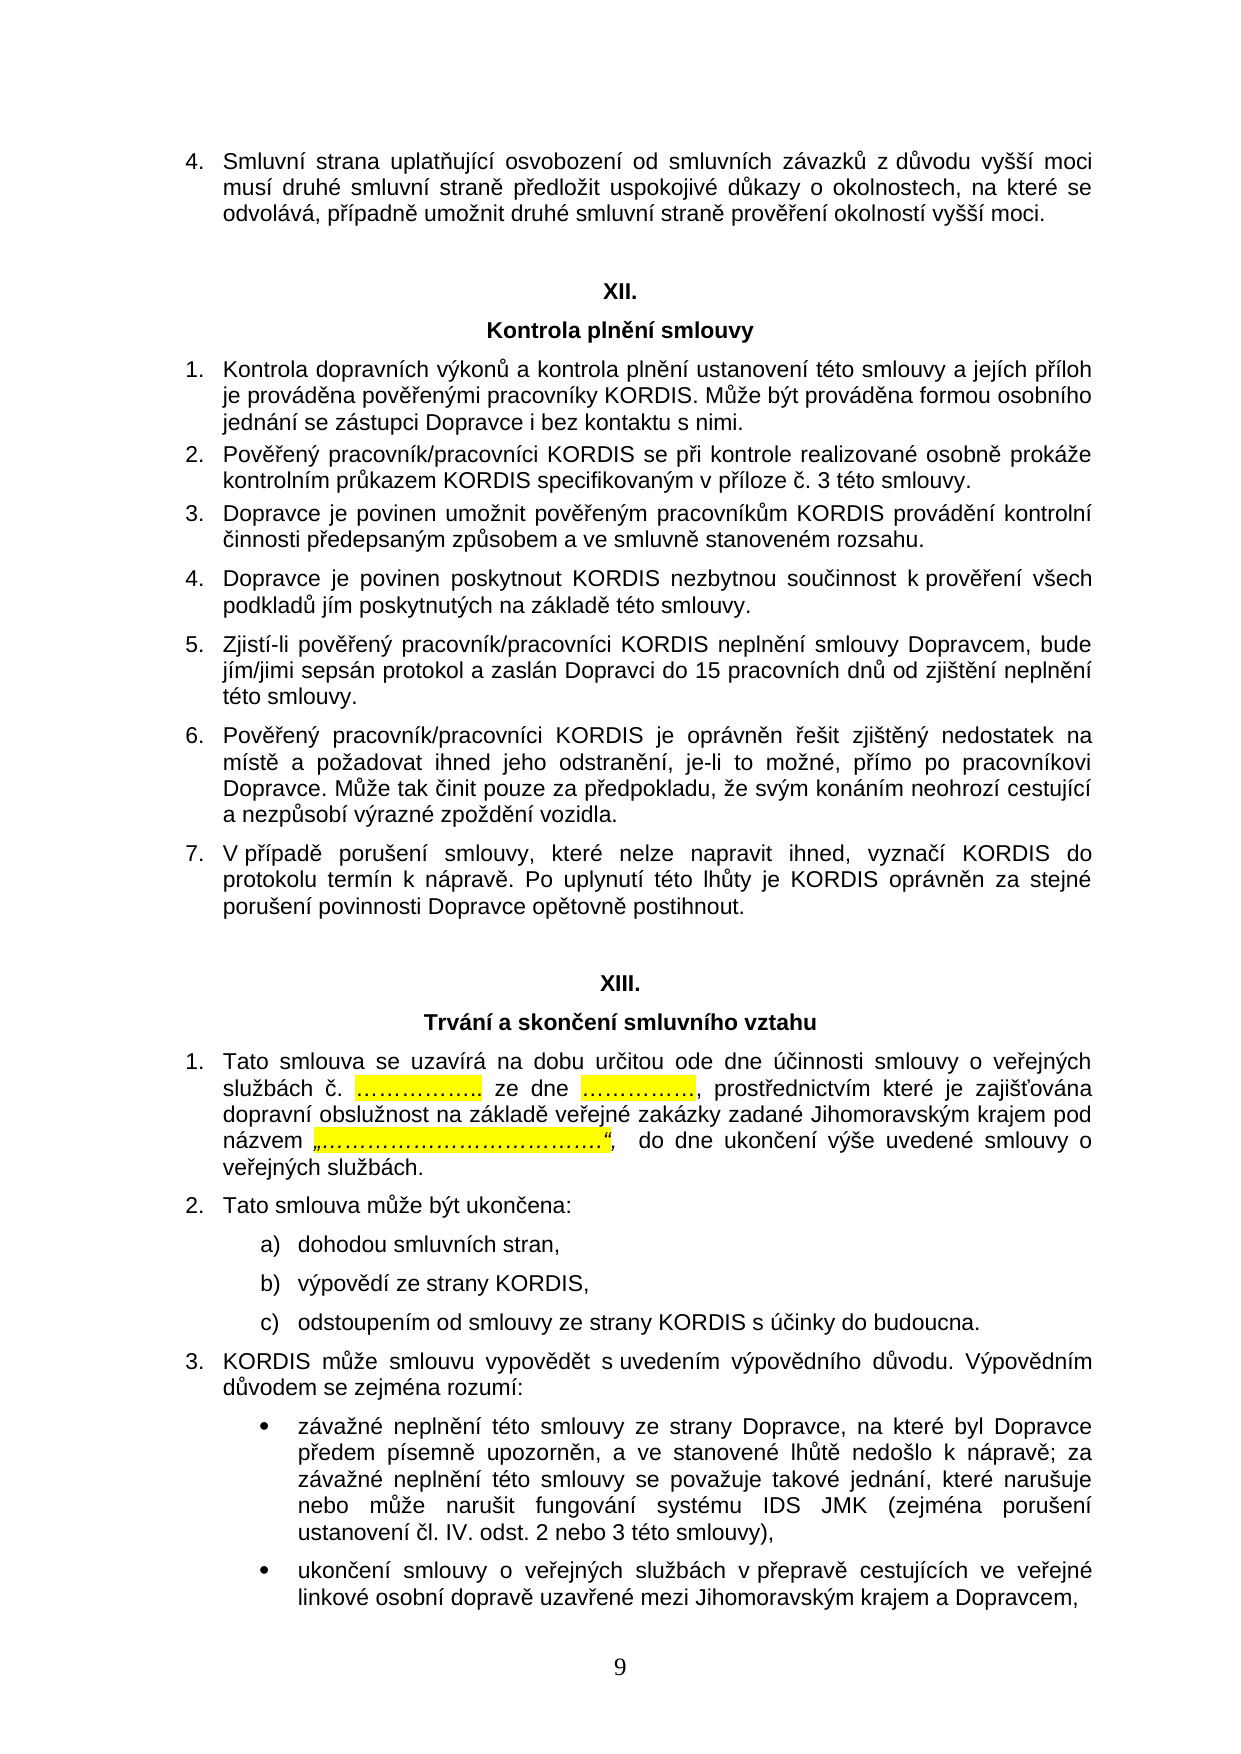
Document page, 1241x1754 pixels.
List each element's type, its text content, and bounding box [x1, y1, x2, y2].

list odstoupením od smlouvy ze strany KORDIS s účinky do budoucna. [260, 1309, 1092, 1335]
list Kontrola dopravních výkonů a kontrola plnění ustanovení této smlouvy a jejích příloh je prováděna pověřenými pracovníky KORDIS. Může být prováděna formou osobního jednání se zástupci Dopravce i bez kontaktu s nimi. [185, 356, 1092, 435]
list Dopravce je povinen umožnit pověřeným pracovníkům KORDIS provádění kontrolní činnosti předepsaným způsobem a ve smluvně stanoveném rozsahu. [185, 500, 1092, 553]
list KORDIS může smlouvu vypovědět s uvedením výpovědního důvodu. Výpovědním důvodem se zejména rozumí: [185, 1348, 1092, 1401]
list Zjistí-li pověřený pracovník/pracovníci KORDIS neplnění smlouvy Dopravcem, bude jím/jimi sepsán protokol a zaslán Dopravci do 15 pracovních dnů od zjištění neplnění této smlouvy. [185, 631, 1092, 709]
list závažné neplnění této smlouvy ze strany Dopravce, na které byl Dopravce předem písemně upozorněn, a ve stanovené lhůtě nedošlo k nápravě; za závažné neplnění této smlouvy se považuje takové jednání, které narušuje nebo může narušit fungování systému IDS JMK (zejména porušení ustanovení čl. IV. odst. 2 nebo 3 této smlouvy), [260, 1413, 1092, 1545]
list výpovědí ze strany KORDIS, [260, 1270, 1092, 1296]
list dohodou smluvních stran, [260, 1231, 1092, 1258]
list Tato smlouva se uzavírá na dobu určitou ode dne účinnosti smlouvy o veřejných službách č. …………….. ze dne ……………, prostřednictvím které je zajišťována dopravní obslužnost na základě veřejné zakázky zadané Jihomoravským krajem pod názvem „……………………………….“, do dne ukončení výše uvedené smlouvy o veřejných službách. [185, 1048, 1092, 1180]
list V případě porušení smlouvy, které nelze napravit ihned, vyznačí KORDIS do protokolu termín k nápravě. Po uplynutí této lhůty je KORDIS oprávněn za stejné porušení povinnosti Dopravce opětovně postihnout. [185, 840, 1092, 919]
text XII. [148, 278, 1092, 304]
text Kontrola plnění smlouvy [148, 317, 1092, 343]
text XIII. [148, 970, 1092, 997]
list Pověřený pracovník/pracovníci KORDIS je oprávněn řešit zjištěný nedostatek na místě a požadovat ihned jeho odstranění, je-li to možné, přímo po pracovníkovi Dopravce. Může tak činit pouze za předpokladu, že svým konáním neohrozí cestující a nezpůsobí výrazné zpoždění vozidla. [185, 722, 1092, 827]
list Dopravce je povinen poskytnout KORDIS nezbytnou součinnost k prověření všech podkladů jím poskytnutých na základě této smlouvy. [185, 565, 1092, 618]
list ukončení smlouvy o veřejných službách v přepravě cestujících ve veřejné linkové osobní dopravě uzavřené mezi Jihomoravským krajem a Dopravcem, [260, 1557, 1092, 1610]
text Trvání a skončení smluvního vztahu [148, 1009, 1092, 1036]
list Pověřený pracovník/pracovníci KORDIS se při kontrole realizované osobně prokáže kontrolním průkazem KORDIS specifikovaným v příloze č. 3 této smlouvy. [185, 441, 1092, 494]
list Smluvní strana uplatňující osvobození od smluvních závazků z důvodu vyšší moci musí druhé smluvní straně předložit uspokojivé důkazy o okolnostech, na které se odvolává, případně umožnit druhé smluvní straně prověření okolností vyšší moci. [185, 148, 1092, 227]
list Tato smlouva může být ukončena: [185, 1192, 1092, 1219]
